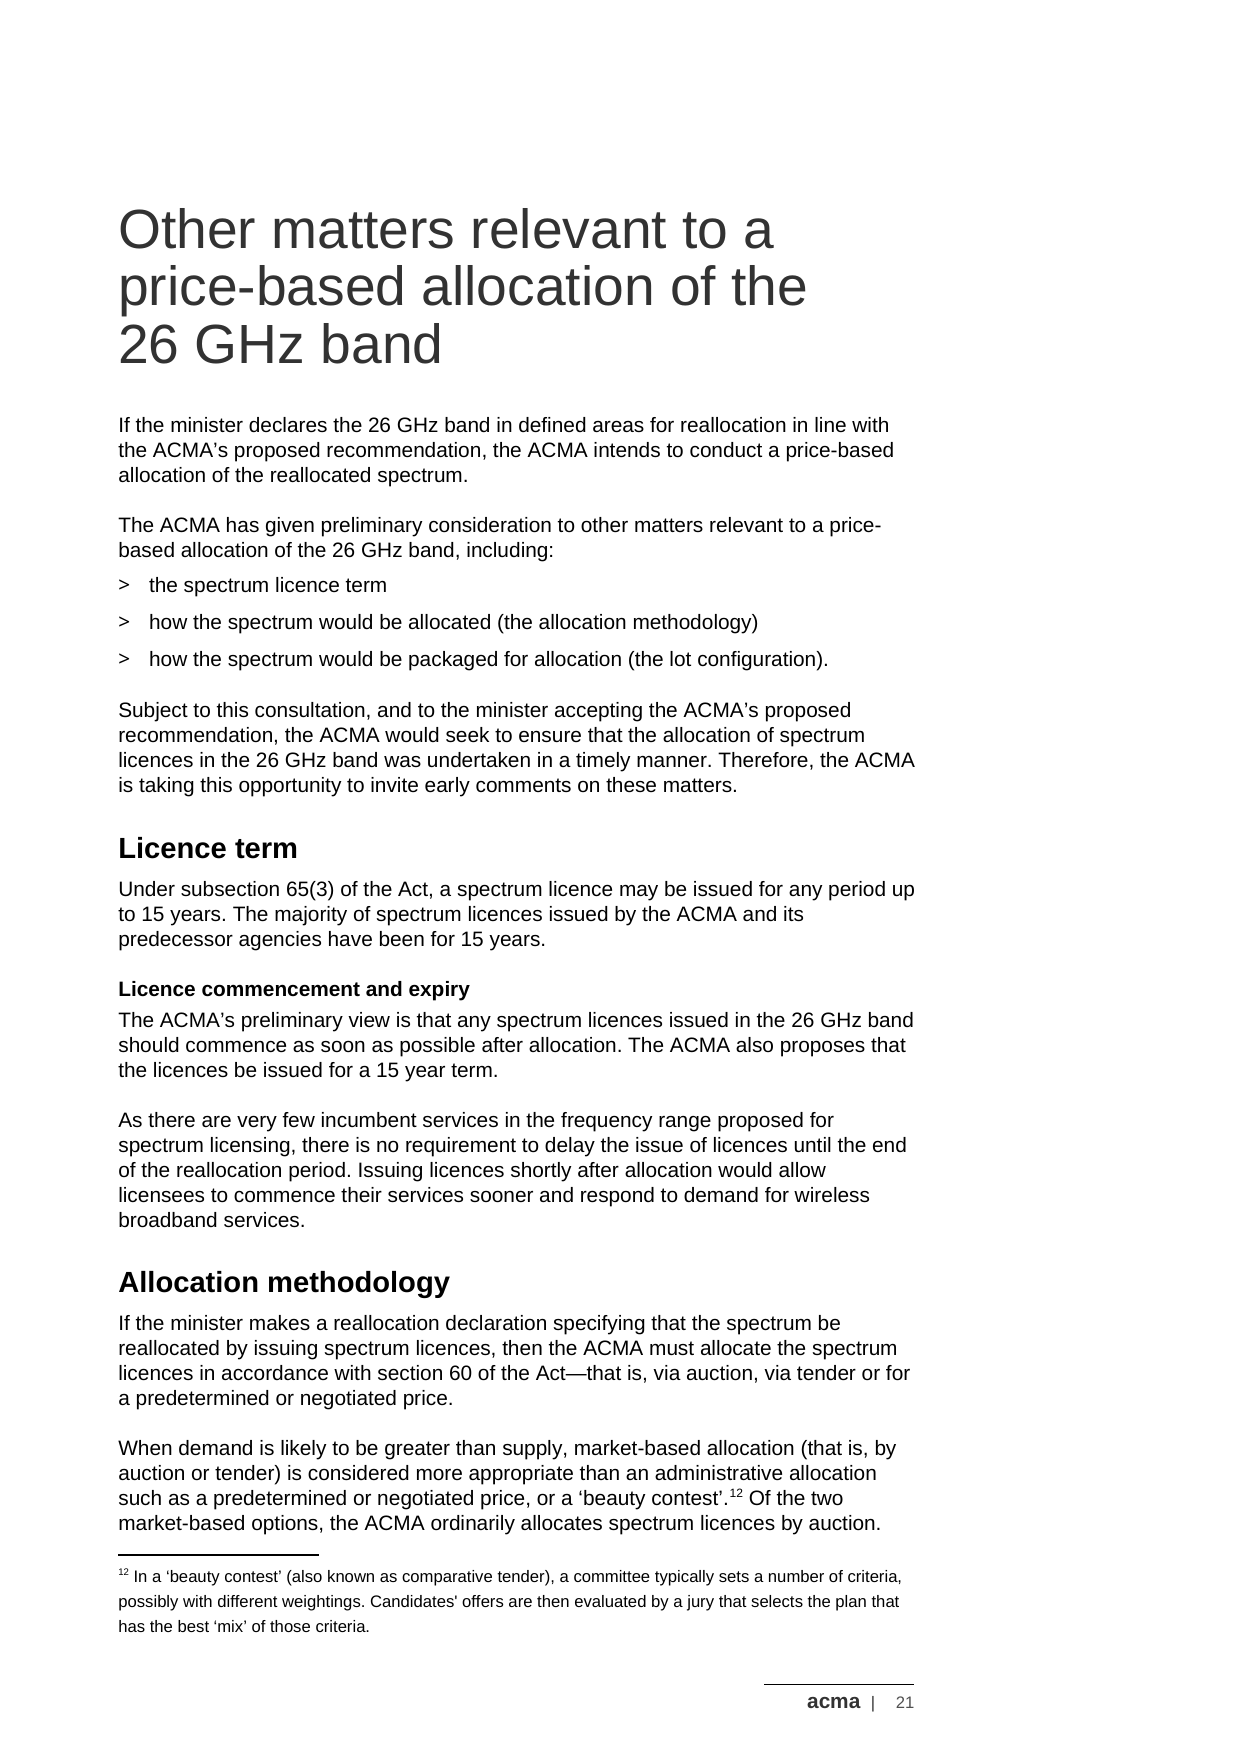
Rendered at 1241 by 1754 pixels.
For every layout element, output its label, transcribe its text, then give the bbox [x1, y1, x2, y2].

subtitle Allocation methodology [118, 1265, 917, 1298]
text If the minister declares the 26 GHz band in defined areas for reallocation in line with the ACMA’s proposed recommendation, the ACMA intends to conduct a price-based allocation of the reallocated spectrum. [118, 412, 917, 487]
list how the spectrum would be allocated (the allocation methodology) [118, 607, 917, 636]
text The ACMA has given preliminary consideration to other matters relevant to a price-based allocation of the 26 GHz band, including: [118, 512, 917, 562]
subtitle Other matters relevant to a price-based allocation of the 26 GHz band [118, 203, 917, 374]
list how the spectrum would be packaged for allocation (the lot configuration). [118, 644, 917, 672]
subtitle Licence commencement and expiry [118, 975, 917, 1000]
subtitle Licence term [118, 831, 917, 864]
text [118, 1435, 917, 1535]
text As there are very few incumbent services in the frequency range proposed for spectrum licensing, there is no requirement to delay the issue of licences until the end of the reallocation period. Issuing licences shortly after allocation would allow licensees to commence their services sooner and respond to demand for wireless broadband services. [118, 1107, 917, 1232]
text Under subsection 65(3) of the Act, a spectrum licence may be issued for any period up to 15 years. The majority of spectrum licences issued by the ACMA and its predecessor agencies have been for 15 years. [118, 875, 917, 950]
text If the minister makes a reallocation declaration specifying that the spectrum be reallocated by issuing spectrum licences, then the ACMA must allocate the spectrum licences in accordance with section 60 of the Act—that is, via auction, via tender or for a predetermined or negotiated price. [118, 1310, 917, 1410]
text Subject to this consultation, and to the minister accepting the ACMA’s proposed recommendation, the ACMA would seek to ensure that the allocation of spectrum licences in the 26 GHz band was undertaken in a timely manner. Therefore, the ACMA is taking this opportunity to invite early comments on these matters. [118, 697, 917, 797]
list the spectrum licence term [118, 570, 917, 599]
text The ACMA’s preliminary view is that any spectrum licences issued in the 26 GHz band should commence as soon as possible after allocation. The ACMA also proposes that the licences be issued for a 15 year term. [118, 1007, 917, 1082]
